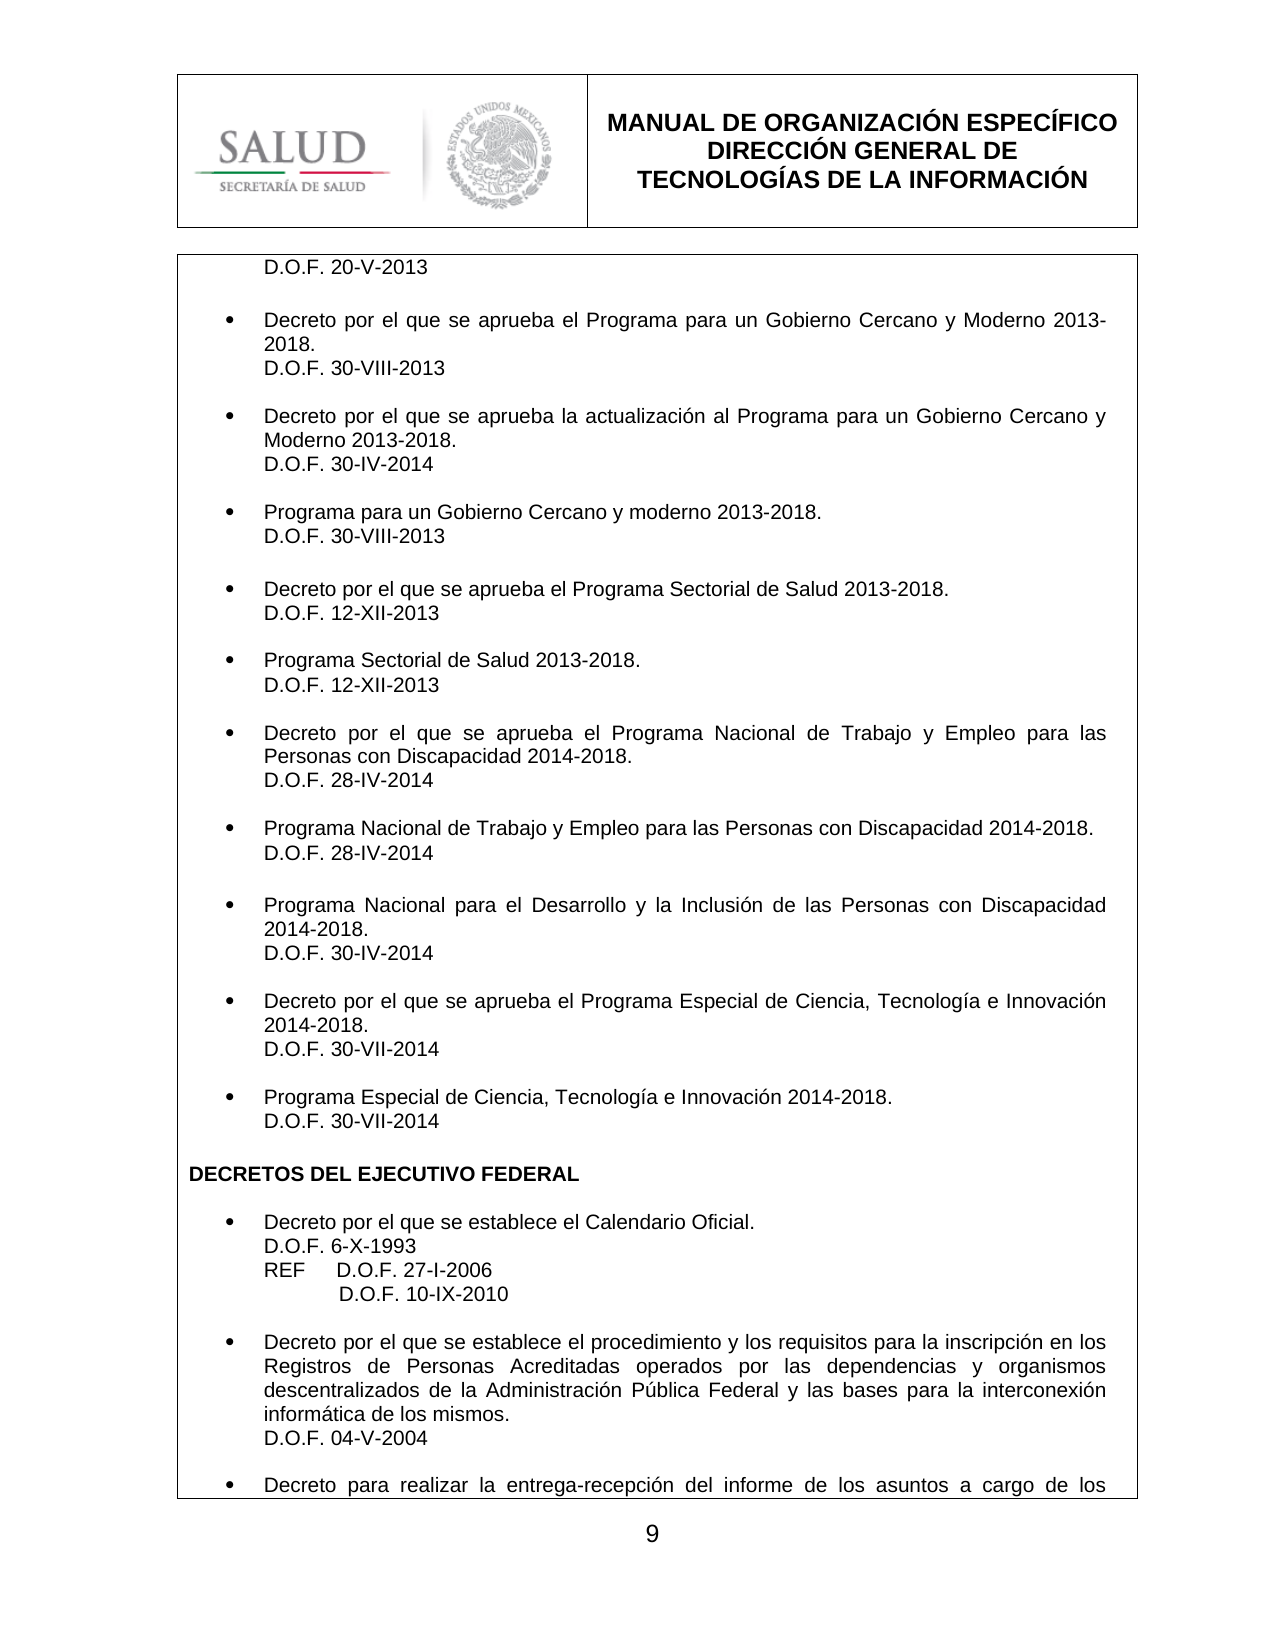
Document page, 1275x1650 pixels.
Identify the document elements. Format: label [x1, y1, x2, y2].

picture [180, 92, 558, 224]
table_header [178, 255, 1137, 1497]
